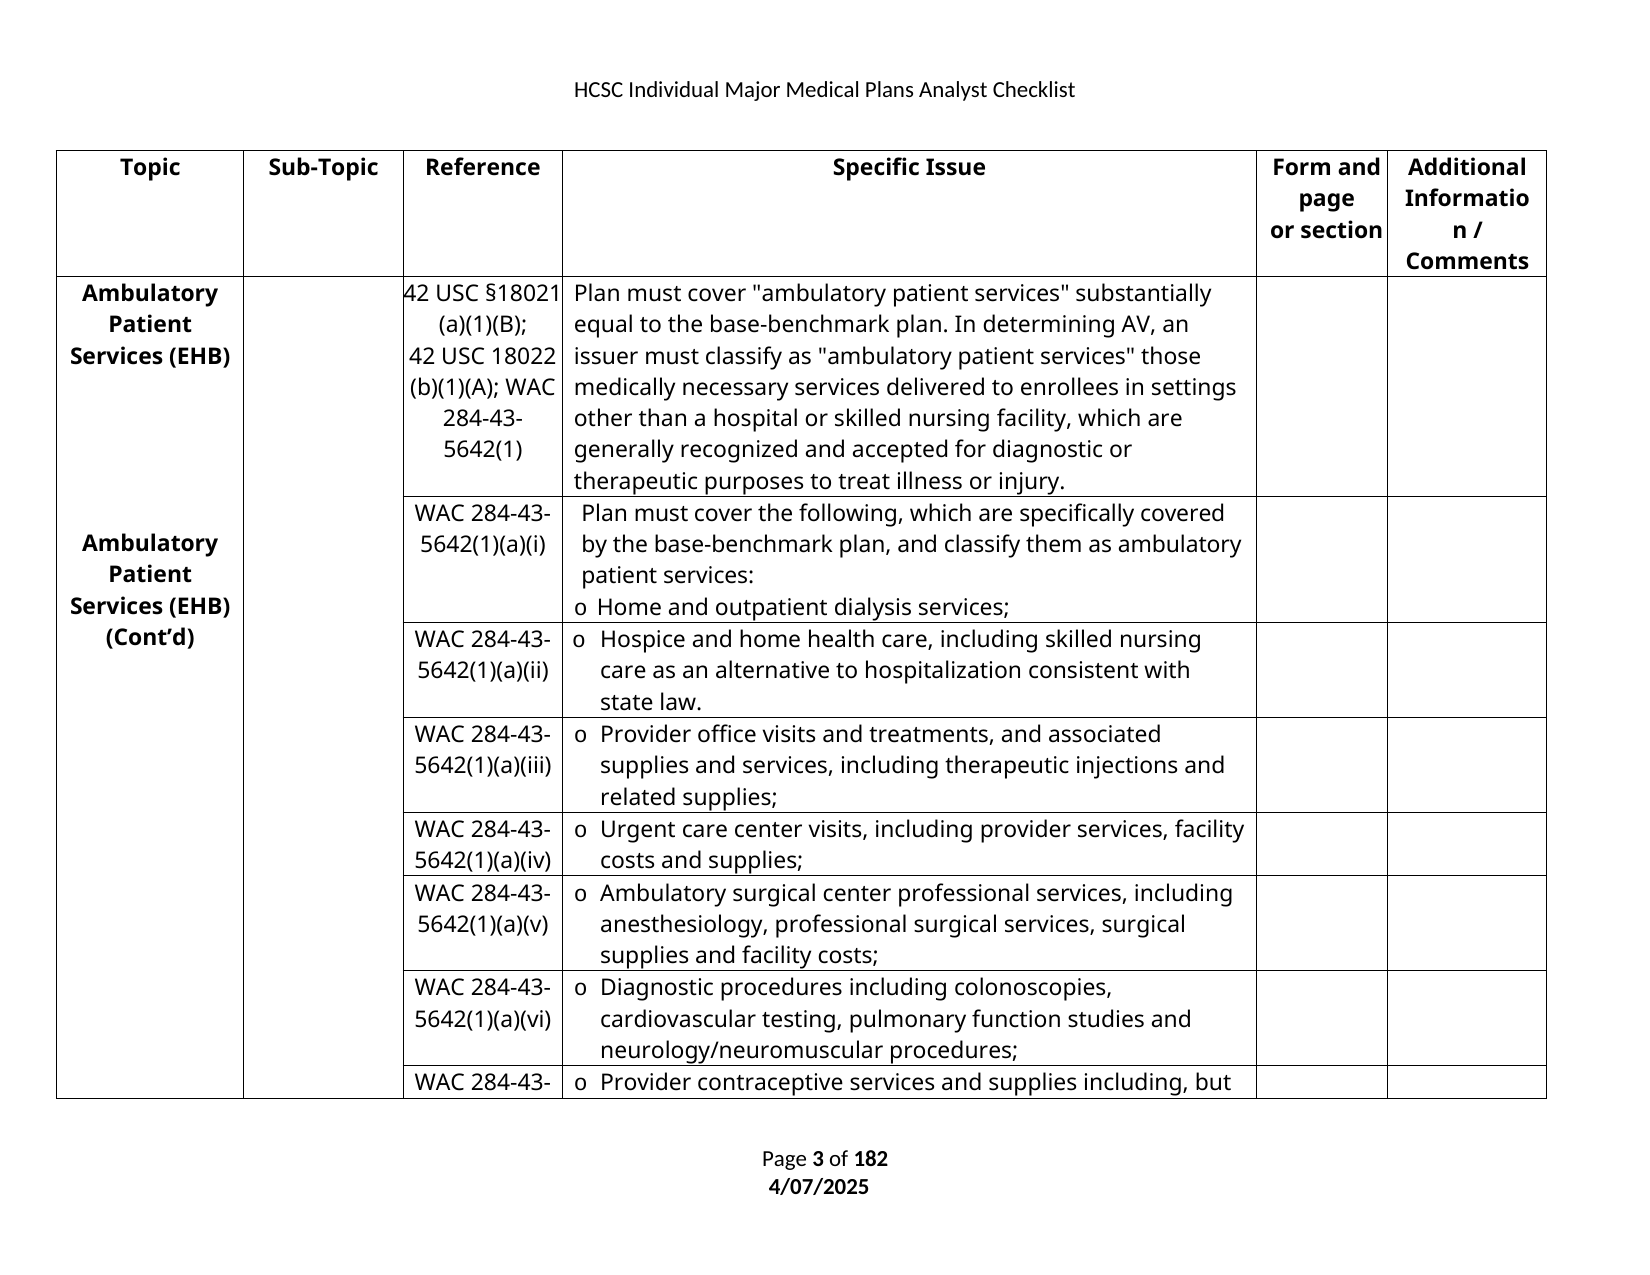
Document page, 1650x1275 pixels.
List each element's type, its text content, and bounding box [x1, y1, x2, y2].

table_cell [1257, 277, 1387, 496]
table_cell [1388, 876, 1546, 970]
table_cell WAC 284-43-5642(1)(a)(i) [404, 497, 562, 622]
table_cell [563, 1066, 1256, 1098]
table_cell [1257, 623, 1387, 717]
table_cell WAC 284-43-5642(1)(a)(v) [404, 876, 562, 970]
table_cell [1388, 623, 1546, 717]
table_cell Ambulatory Patient Services (EHB) Ambulatory Patient Services (EHB) (Cont’d) Ambulatory Patient Services (EHB) (Cont’d) Ambulatory Patient Services (EHB) (Cont’d) [57, 277, 243, 1098]
table_cell Hospice and home health care, including skilled nursing care as an alternative to hospitalization consistent with state law. [563, 623, 1256, 717]
table_cell [1257, 1066, 1387, 1098]
table_cell [244, 277, 403, 1098]
table_cell WAC 284-43-5642(1)(a)(vii) [404, 1066, 562, 1098]
table_cell WAC 284-43-5642(1)(a)(ii) [404, 623, 562, 717]
table_header Form and page or section [1257, 151, 1387, 276]
table_cell Plan must cover "ambulatory patient services" substantially equal to the base-benchmark plan. In determining AV, an issuer must classify as "ambulatory patient services" those medically necessary services delivered to enrollees in settings other than a hospital or skilled nursing facility, which are generally recognized and accepted for diagnostic or therapeutic purposes to treat illness or injury. [563, 277, 1256, 496]
table_cell [1257, 813, 1387, 875]
table_header Reference [404, 151, 562, 276]
table_cell [1388, 277, 1546, 496]
table_cell Diagnostic procedures including colonoscopies, cardiovascular testing, pulmonary function studies and neurology/neuromuscular procedures; [563, 971, 1256, 1065]
table_cell [1388, 718, 1546, 812]
table_cell Provider office visits and treatments, and associated supplies and services, including therapeutic injections and related supplies; [563, 718, 1256, 812]
table_cell WAC 284-43-5642(1)(a)(vi) [404, 971, 562, 1065]
table_cell [1388, 813, 1546, 875]
table_cell Urgent care center visits, including provider services, facility costs and supplies; [563, 813, 1256, 875]
table_cell [1388, 1066, 1546, 1098]
table_cell [1257, 497, 1387, 622]
table_cell Plan must cover the following, which are specifically covered by the base-benchmark plan, and classify them as ambulatory patient services: Home and outpatient dialysis services; [563, 497, 1256, 622]
table_cell [1257, 876, 1387, 970]
table_cell 42 USC §18021 (a)(1)(B); 42 USC 18022 (b)(1)(A); WAC 284-43-5642(1) [404, 277, 562, 496]
table_header Sub-Topic [244, 151, 403, 276]
table_cell Ambulatory surgical center professional services, including anesthesiology, professional surgical services, surgical supplies and facility costs; [563, 876, 1256, 970]
table_header Additional Information / Comments [1388, 151, 1546, 276]
table_cell WAC 284-43-5642(1)(a)(iii) [404, 718, 562, 812]
table_cell WAC 284-43-5642(1)(a)(iv) [404, 813, 562, 875]
table_header Topic [57, 151, 243, 276]
table_cell [1257, 971, 1387, 1065]
table_cell [1257, 718, 1387, 812]
table_cell [1388, 971, 1546, 1065]
table_cell [1388, 497, 1546, 622]
table_header Specific Issue [563, 151, 1256, 276]
